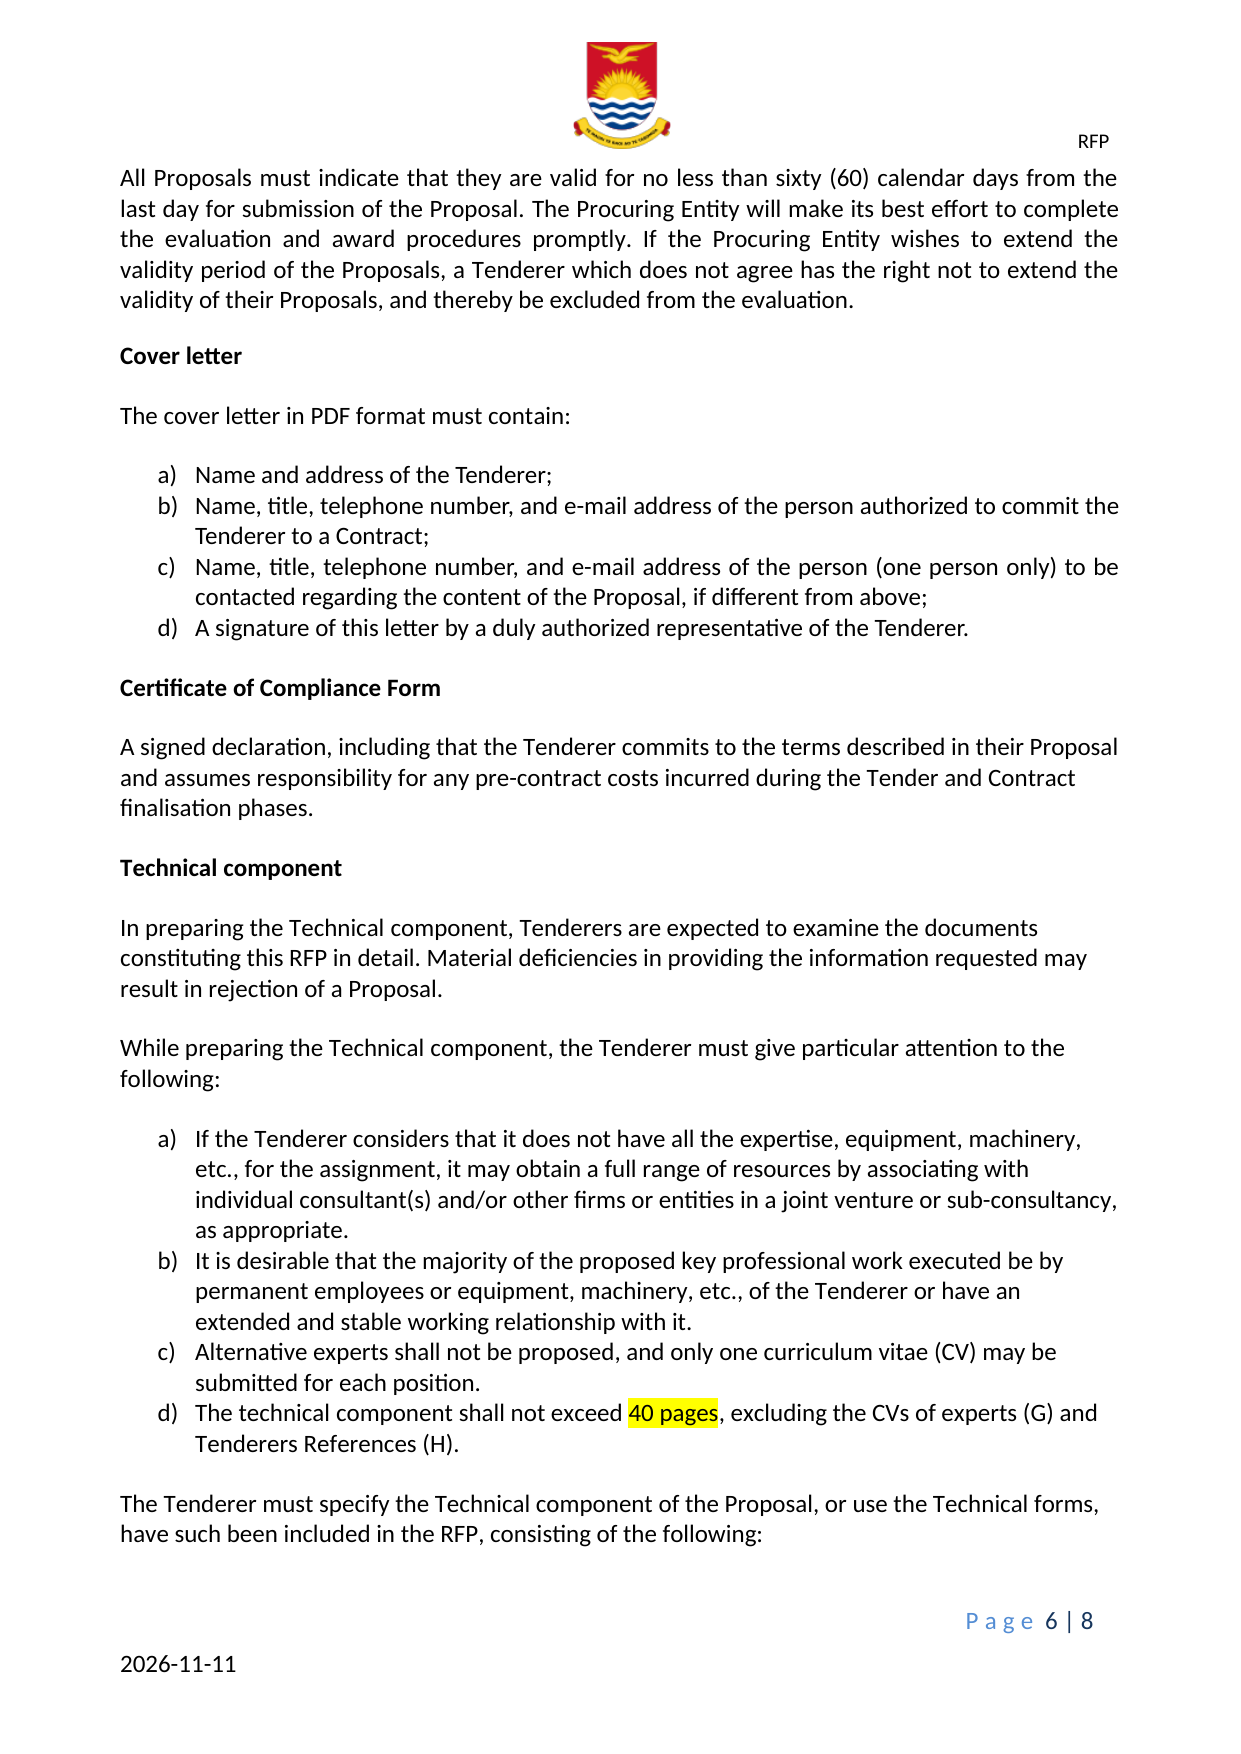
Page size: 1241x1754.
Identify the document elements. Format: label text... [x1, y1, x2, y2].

list It is desirable that the majority of the proposed key professional work executed be by permanent employees or equipment, machinery, etc., of the Tenderer or have an extended and stable working relationship with it. [157, 1245, 1120, 1336]
text All Proposals must indicate that they are valid for no less than sixty (60) calendar days from the last day for submission of the Proposal. The Procuring Entity will make its best effort to complete the evaluation and award procedures promptly. If the Procuring Entity wishes to extend the validity period of the Proposals, a Tenderer which does not agree has the right not to extend the validity of their Proposals, and thereby be excluded from the evaluation. [120, 162, 1120, 315]
list Name and address of the Tenderer; [157, 459, 1120, 490]
text In preparing the Technical component, Tenderers are expected to examine the documents constituting this RFP in detail. Material deficiencies in providing the information requested may result in rejection of a Proposal. [120, 912, 1120, 1003]
text A signed declaration, including that the Tenderer commits to the terms described in their Proposal and assumes responsibility for any pre-contract costs incurred during the Tender and Contract finalisation phases. [120, 731, 1120, 823]
list Name, title, telephone number, and e-mail address of the person authorized to commit the Tenderer to a Contract; [157, 490, 1120, 551]
list If the Tenderer considers that it does not have all the expertise, equipment, machinery, etc., for the assignment, it may obtain a full range of resources by associating with individual consultant(s) and/or other firms or entities in a joint venture or sub-consultancy, as appropriate. [157, 1123, 1120, 1245]
list Alternative experts shall not be proposed, and only one curriculum vitae (CV) may be submitted for each position. [157, 1336, 1120, 1397]
subtitle Certificate of Compliance Form [120, 672, 1120, 702]
list Name, title, telephone number, and e-mail address of the person (one person only) to be contacted regarding the content of the Proposal, if different from above; [157, 551, 1120, 612]
subtitle Technical component [120, 852, 1120, 883]
subtitle Cover letter [120, 340, 1120, 371]
text While preparing the Technical component, the Tenderer must give particular attention to the following: [120, 1033, 1120, 1094]
picture [573, 42, 671, 149]
list The technical component shall not exceed 40 pages, excluding the CVs of experts (G.) and Tenderers References (H.). [157, 1397, 1120, 1458]
text The cover letter in PDF format must contain: [120, 400, 1120, 430]
text The Tenderer must specify the Technical component of the Proposal, or use the Technical forms, have such been included in the RFP, consisting of the following: [120, 1488, 1120, 1549]
list A signature of this letter by a duly authorized representative of the Tenderer. [157, 612, 1120, 643]
